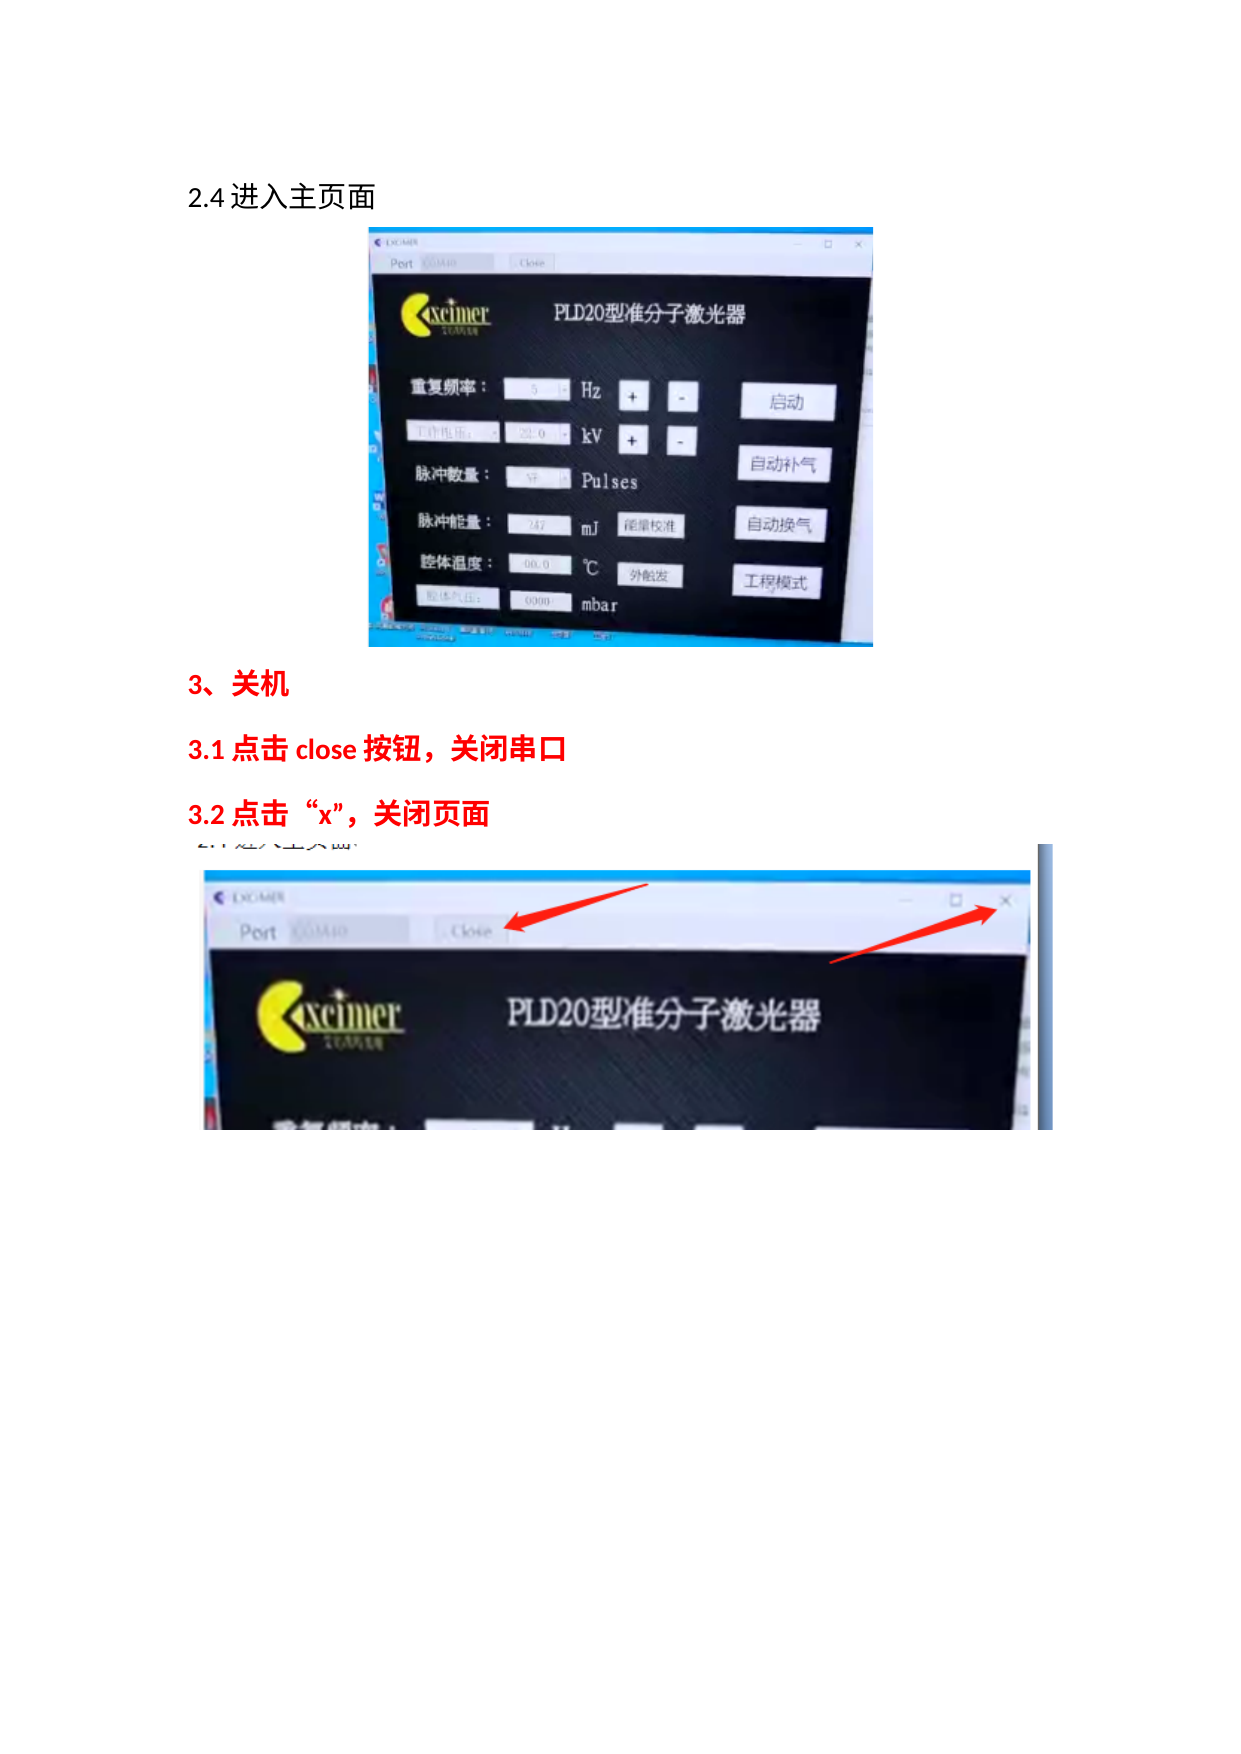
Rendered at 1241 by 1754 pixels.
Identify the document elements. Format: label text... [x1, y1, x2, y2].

text 3.1 点击close按钮，关闭串口 [187, 714, 1053, 779]
text 3.2点击“x”，关闭页面 [187, 779, 1053, 844]
picture [187, 844, 1053, 1130]
text 2.4进入主页面 [187, 162, 1053, 227]
picture [367, 227, 874, 647]
text 3、关机 [187, 649, 1053, 714]
